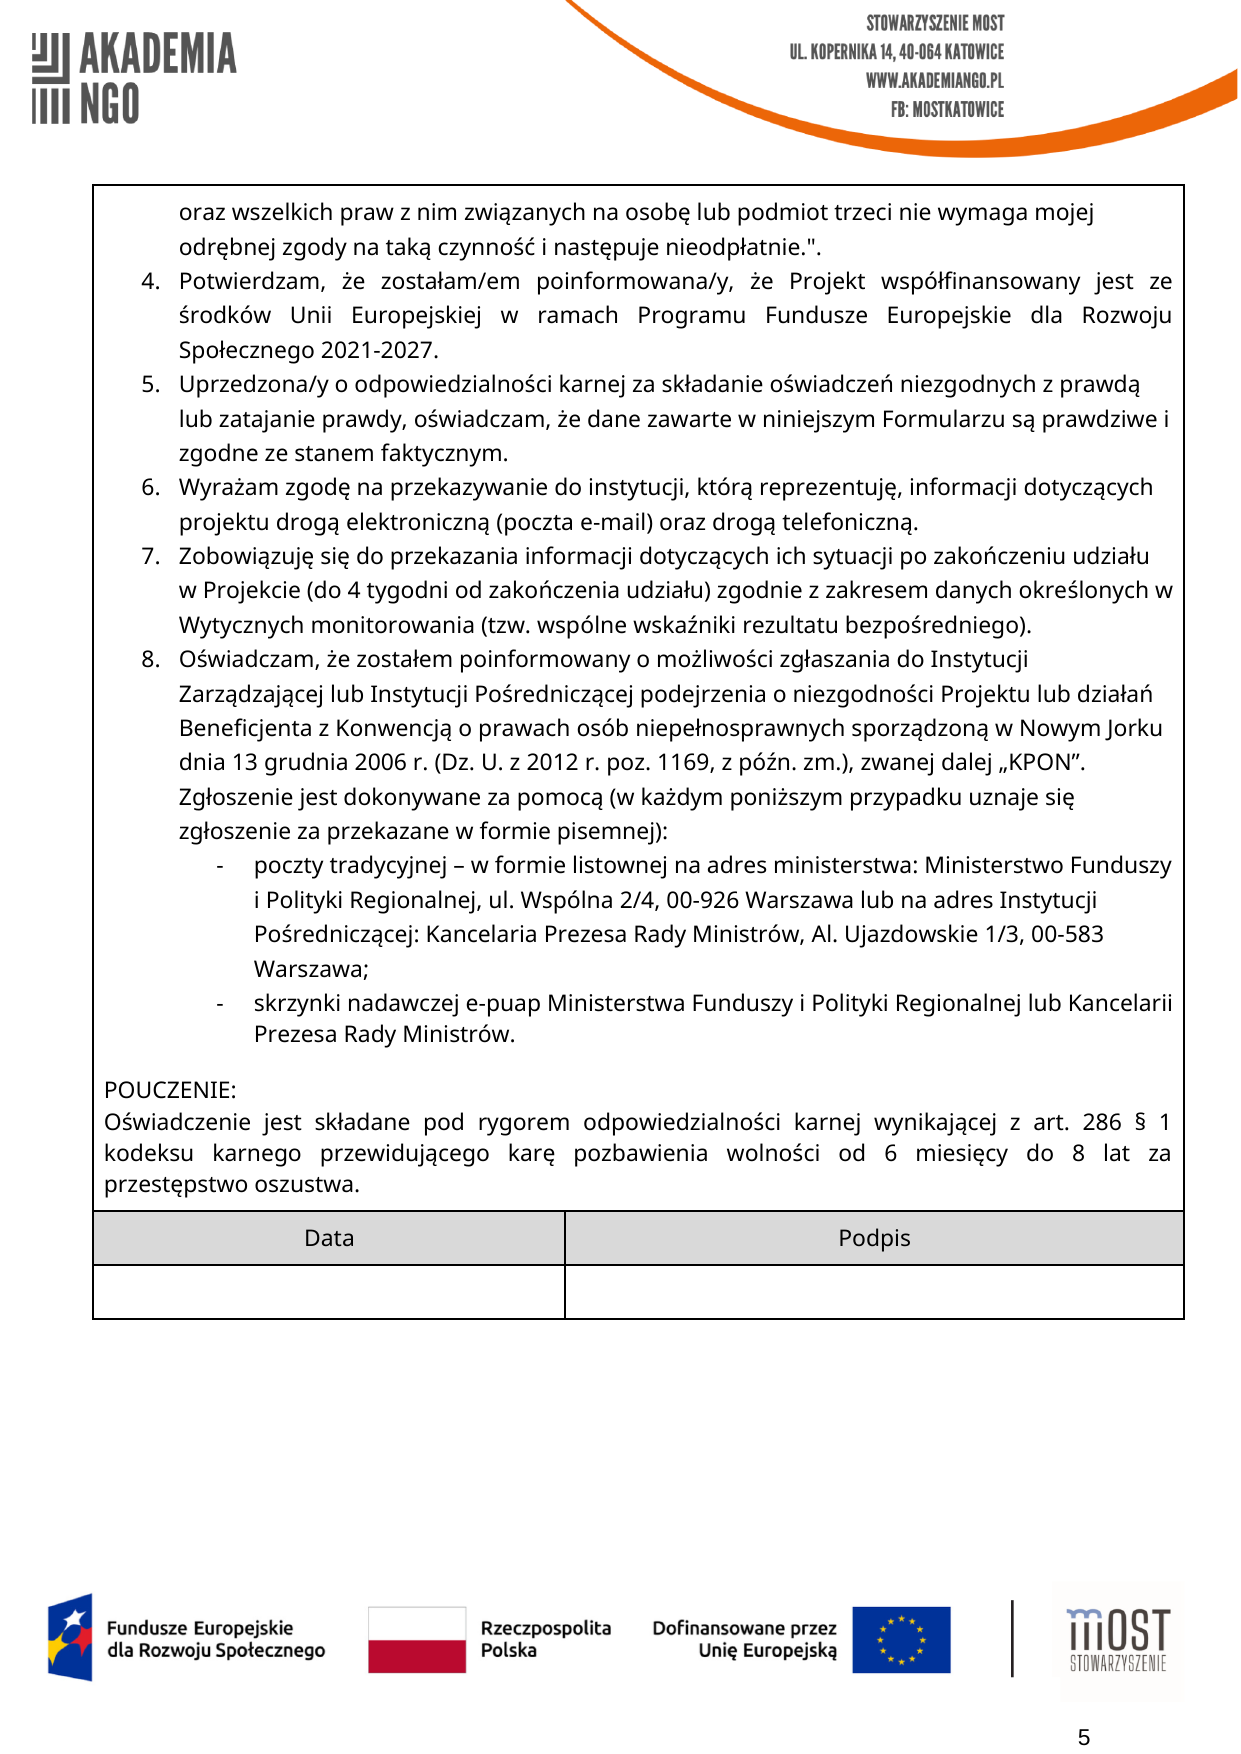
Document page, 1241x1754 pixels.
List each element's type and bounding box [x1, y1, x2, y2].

picture [2, 1562, 1241, 1721]
picture [2, 0, 1238, 181]
